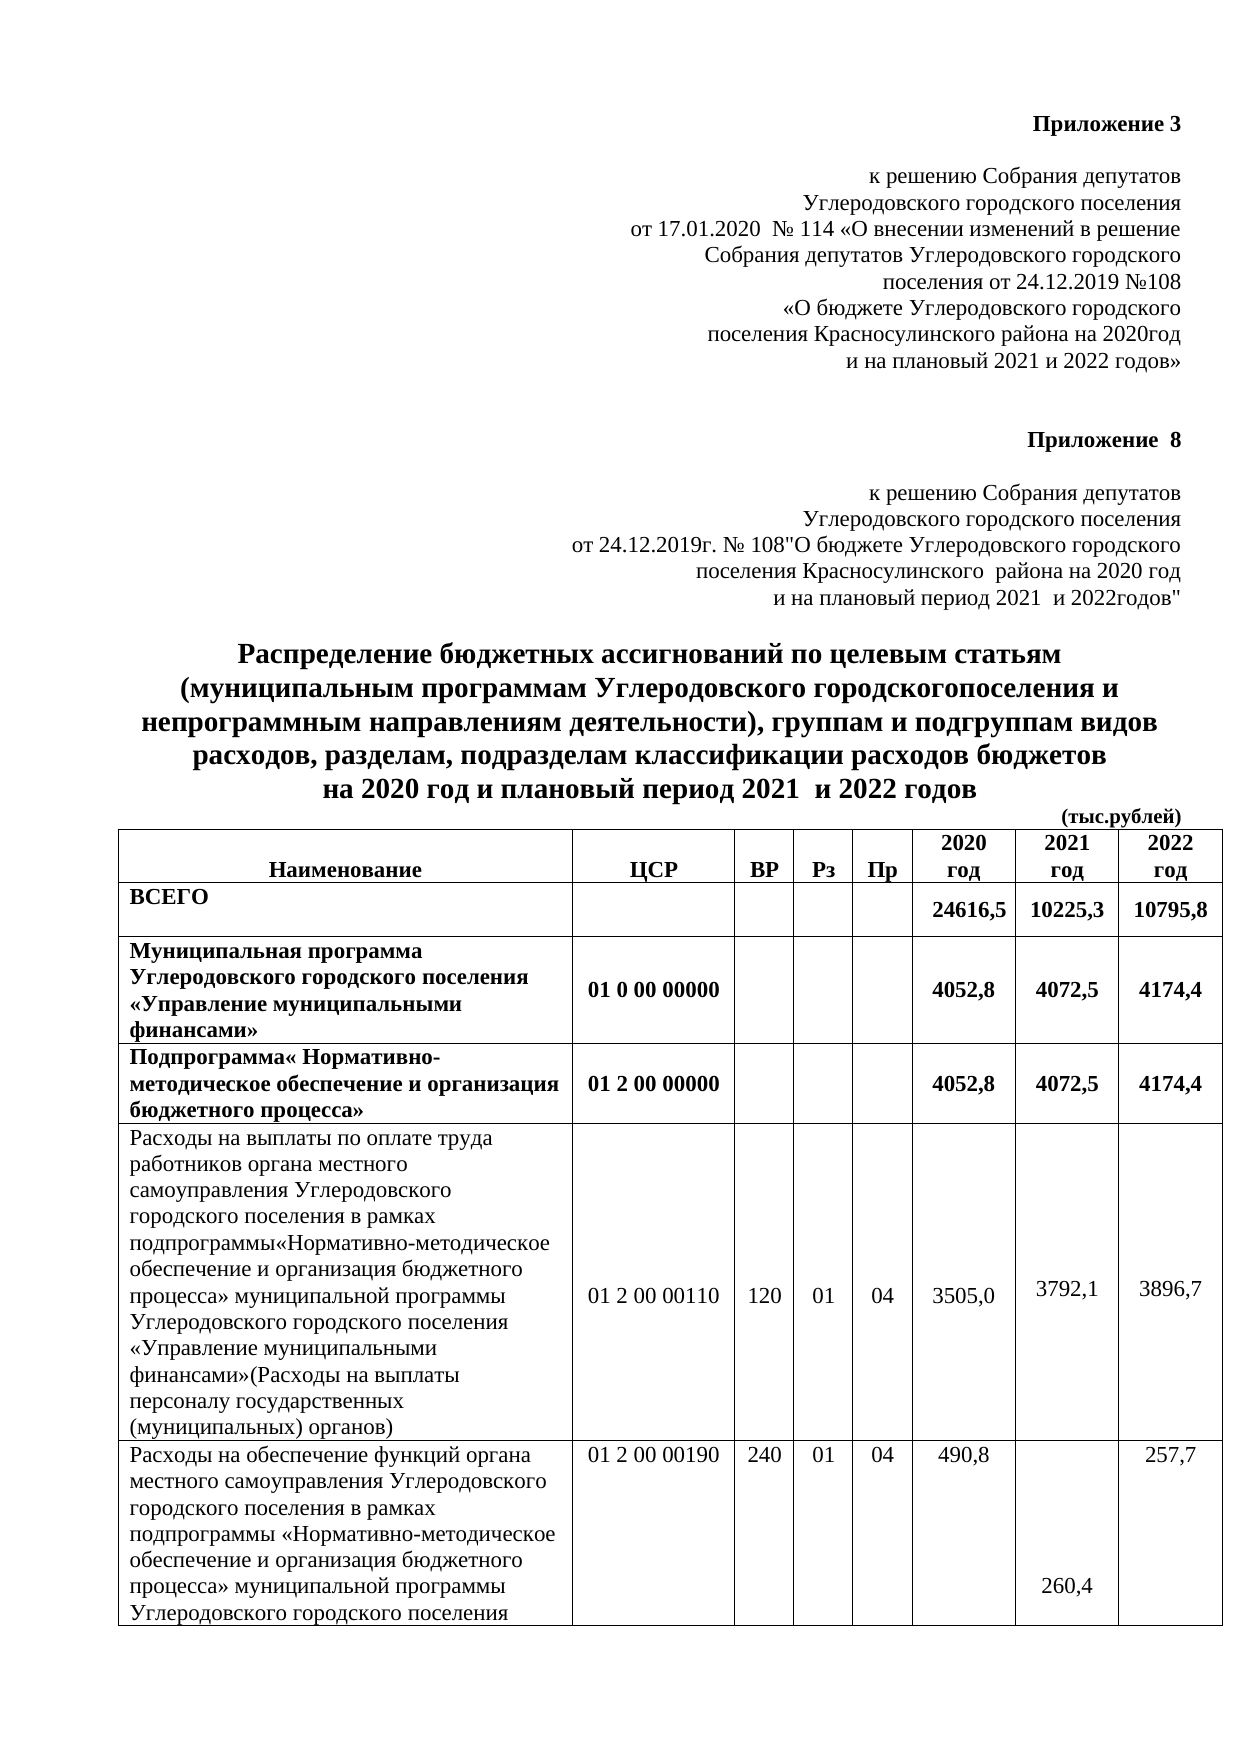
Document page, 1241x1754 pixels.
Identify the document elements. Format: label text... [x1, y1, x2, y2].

table_cell 3896,7 [1119, 1124, 1222, 1440]
text Углеродовского городского поселения [118, 189, 1181, 215]
text Приложение 3 [118, 109, 1181, 136]
table_cell [573, 883, 734, 936]
table_cell 10225,3 [1016, 883, 1118, 936]
table_cell [735, 883, 793, 936]
table_cell [853, 1044, 912, 1122]
text и на плановый период 2021 и 2022годов" [118, 584, 1181, 610]
table_cell 4174,4 [1119, 1044, 1222, 1122]
text (тыс.рублей) [118, 804, 1181, 828]
table_cell 4072,5 [1016, 937, 1118, 1042]
table_header ВР [735, 830, 793, 882]
table_cell 04 [853, 1441, 912, 1625]
table_cell 4052,8 [913, 1044, 1015, 1122]
table_cell Подпрограмма« Нормативно-методическое обеспечение и организация бюджетного процесса» [119, 1044, 572, 1122]
table_header 2020 год [913, 830, 1015, 882]
table_cell ВСЕГО [119, 883, 572, 936]
text и на плановый 2021 и 2022 годов» [118, 347, 1181, 373]
text Собрания депутатов Углеродовского городского [118, 241, 1181, 268]
table_cell [794, 937, 852, 1042]
table_cell [853, 937, 912, 1042]
table_cell [853, 883, 912, 936]
table_cell [735, 937, 793, 1042]
table_cell 260,4 [1016, 1441, 1118, 1625]
table_cell 10795,8 [1119, 883, 1222, 936]
text Распределение бюджетных ассигнований по целевым статьям (муниципальным программам Углеродовского городскогопоселения и непрограммным направлениям деятельности), группам и подгруппам видов расходов, разделам, подразделам классификации расходов бюджетов [118, 637, 1181, 771]
table_header Рз [794, 830, 852, 882]
table_cell 01 2 00 00110 [573, 1124, 734, 1440]
text от 17.01.2020 № 114 «О внесении изменений в решение [118, 215, 1181, 241]
table_cell 01 0 00 00000 [573, 937, 734, 1042]
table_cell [119, 1441, 572, 1625]
table_cell 01 2 00 00190 [573, 1441, 734, 1625]
table_header 2021 год [1016, 830, 1118, 882]
table_cell 01 [794, 1441, 852, 1625]
table_cell [794, 883, 852, 936]
table_cell 04 [853, 1124, 912, 1440]
table_cell [735, 1044, 793, 1122]
text «О бюджете Углеродовского городского [118, 294, 1181, 320]
table_header 2022 год [1119, 830, 1222, 882]
text Приложение 8 [118, 426, 1181, 452]
text поселения Красносулинского района на 2020 год [118, 558, 1181, 584]
text поселения Красносулинского района на 2020год [118, 320, 1181, 347]
table_header Наименование [119, 830, 572, 882]
table_cell 490,8 [913, 1441, 1015, 1625]
text к решению Собрания депутатов [118, 478, 1181, 505]
text поселения от 24.12.2019 №108 [118, 268, 1181, 294]
table_cell 4052,8 [913, 937, 1015, 1042]
table_cell 01 [794, 1124, 852, 1440]
text от 24.12.2019г. № 108"О бюджете Углеродовского городского [118, 531, 1181, 558]
table_header ЦСР [573, 830, 734, 882]
table_cell 4072,5 [1016, 1044, 1118, 1122]
text к решению Собрания депутатов [118, 162, 1181, 189]
text на 2020 год и плановый период 2021 и 2022 годов [118, 771, 1181, 804]
table_cell 4174,4 [1119, 937, 1222, 1042]
table_cell 24616,5 [913, 883, 1015, 936]
table_header Пр [853, 830, 912, 882]
table_cell [794, 1044, 852, 1122]
table_cell 120 [735, 1124, 793, 1440]
text Углеродовского городского поселения [118, 505, 1181, 531]
table_cell 01 2 00 00000 [573, 1044, 734, 1122]
table_cell 3792,1 [1016, 1124, 1118, 1440]
table_cell 257,7 [1119, 1441, 1222, 1625]
table_cell 3505,0 [913, 1124, 1015, 1440]
table_cell 240 [735, 1441, 793, 1625]
table_cell Муниципальная программа Углеродовского городского поселения «Управление муниципальными финансами» [119, 937, 572, 1042]
table_cell Расходы на выплаты по оплате труда работников органа местного самоуправления Углеродовского городского поселения в рамках подпрограммы«Нормативно-методическое обеспечение и организация бюджетного процесса» муниципальной программы Углеродовского городского поселения «Управление муниципальными финансами»(Расходы на выплаты персоналу государственных (муниципальных) органов) [119, 1124, 572, 1440]
